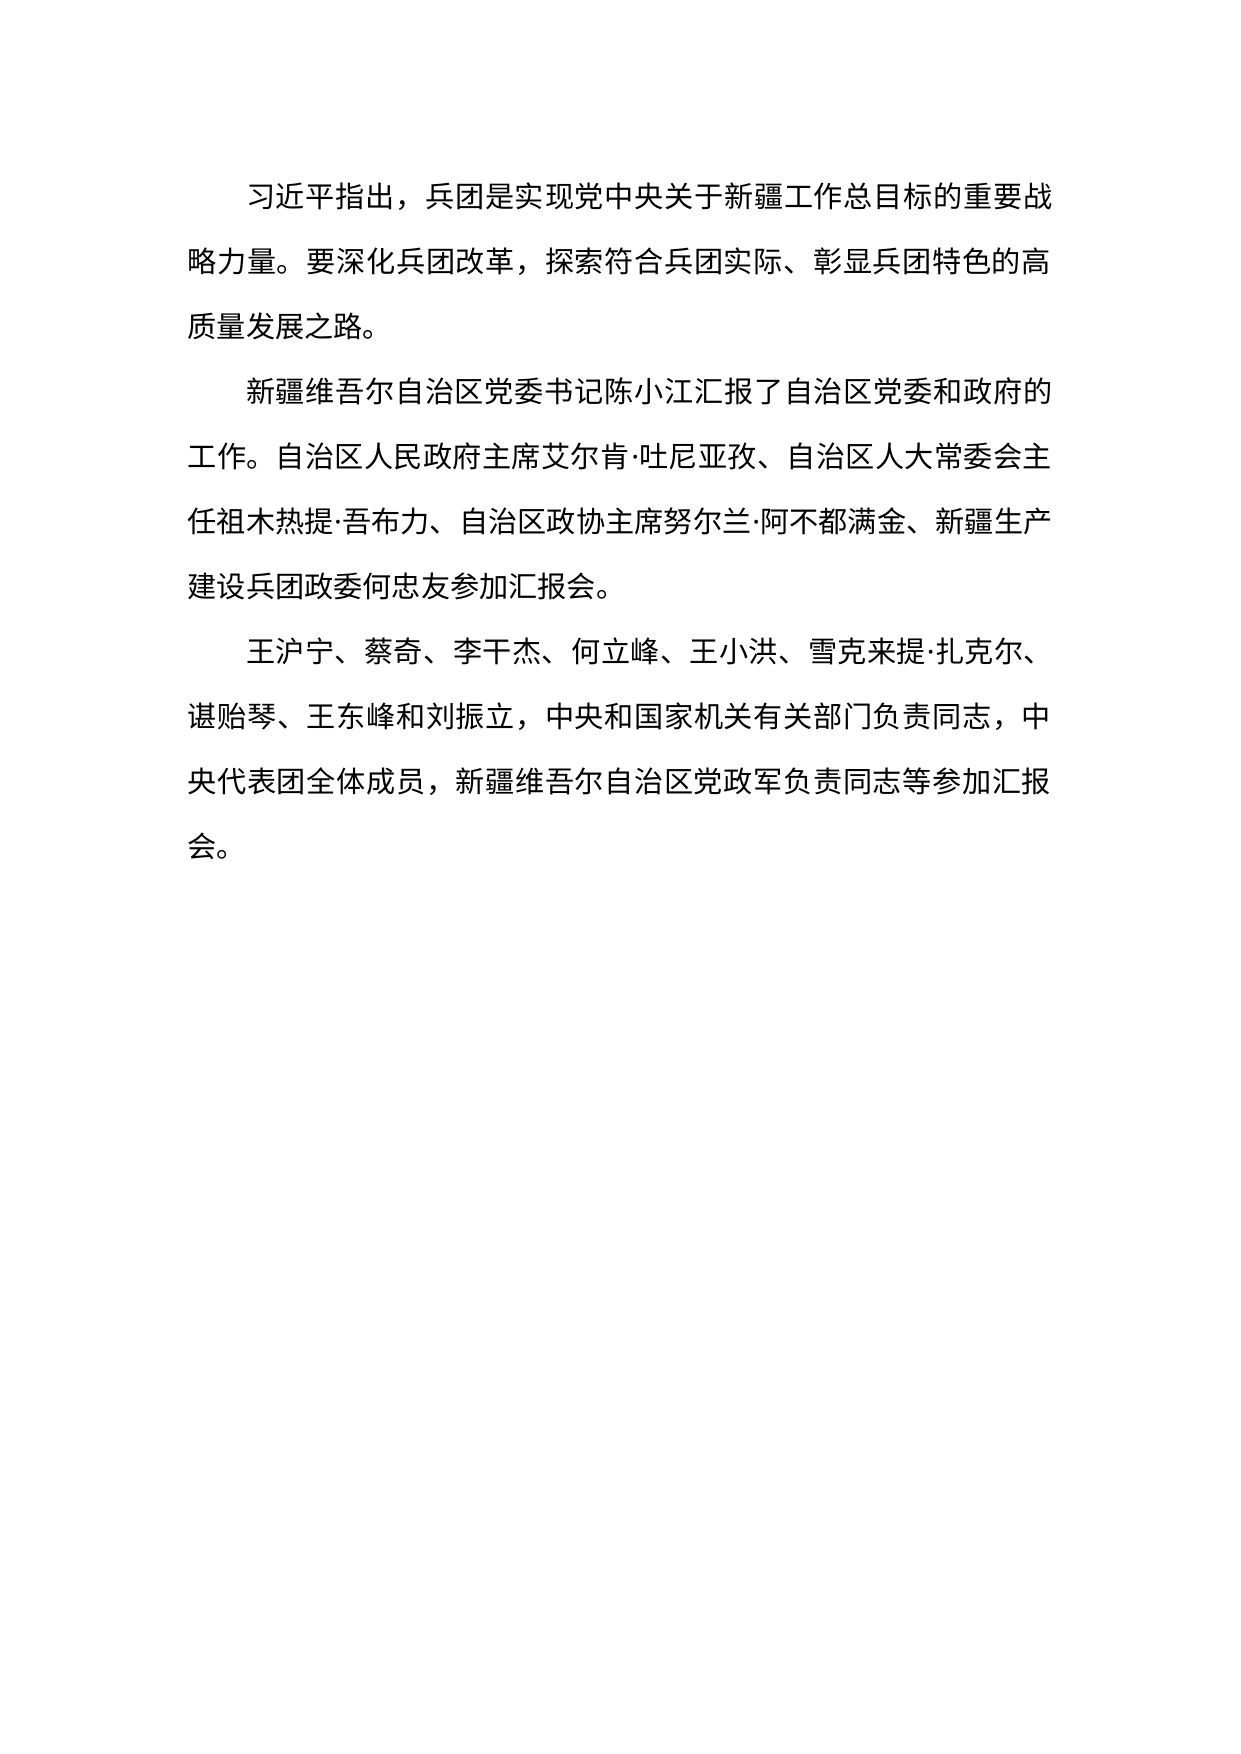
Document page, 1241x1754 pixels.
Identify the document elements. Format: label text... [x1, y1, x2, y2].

text 习近平指出，兵团是实现党中央关于新疆工作总目标的重要战略力量。要深化兵团改革，探索符合兵团实际、彰显兵团特色的高质量发展之路。 [187, 162, 1053, 357]
text 王沪宁、蔡奇、李干杰、何立峰、王小洪、雪克来提·扎克尔、谌贻琴、王东峰和刘振立，中央和国家机关有关部门负责同志，中央代表团全体成员，新疆维吾尔自治区党政军负责同志等参加汇报会。 [187, 617, 1053, 877]
text 新疆维吾尔自治区党委书记陈小江汇报了自治区党委和政府的工作。自治区人民政府主席艾尔肯·吐尼亚孜、自治区人大常委会主任祖木热提·吾布力、自治区政协主席努尔兰·阿不都满金、新疆生产建设兵团政委何忠友参加汇报会。 [187, 357, 1053, 617]
